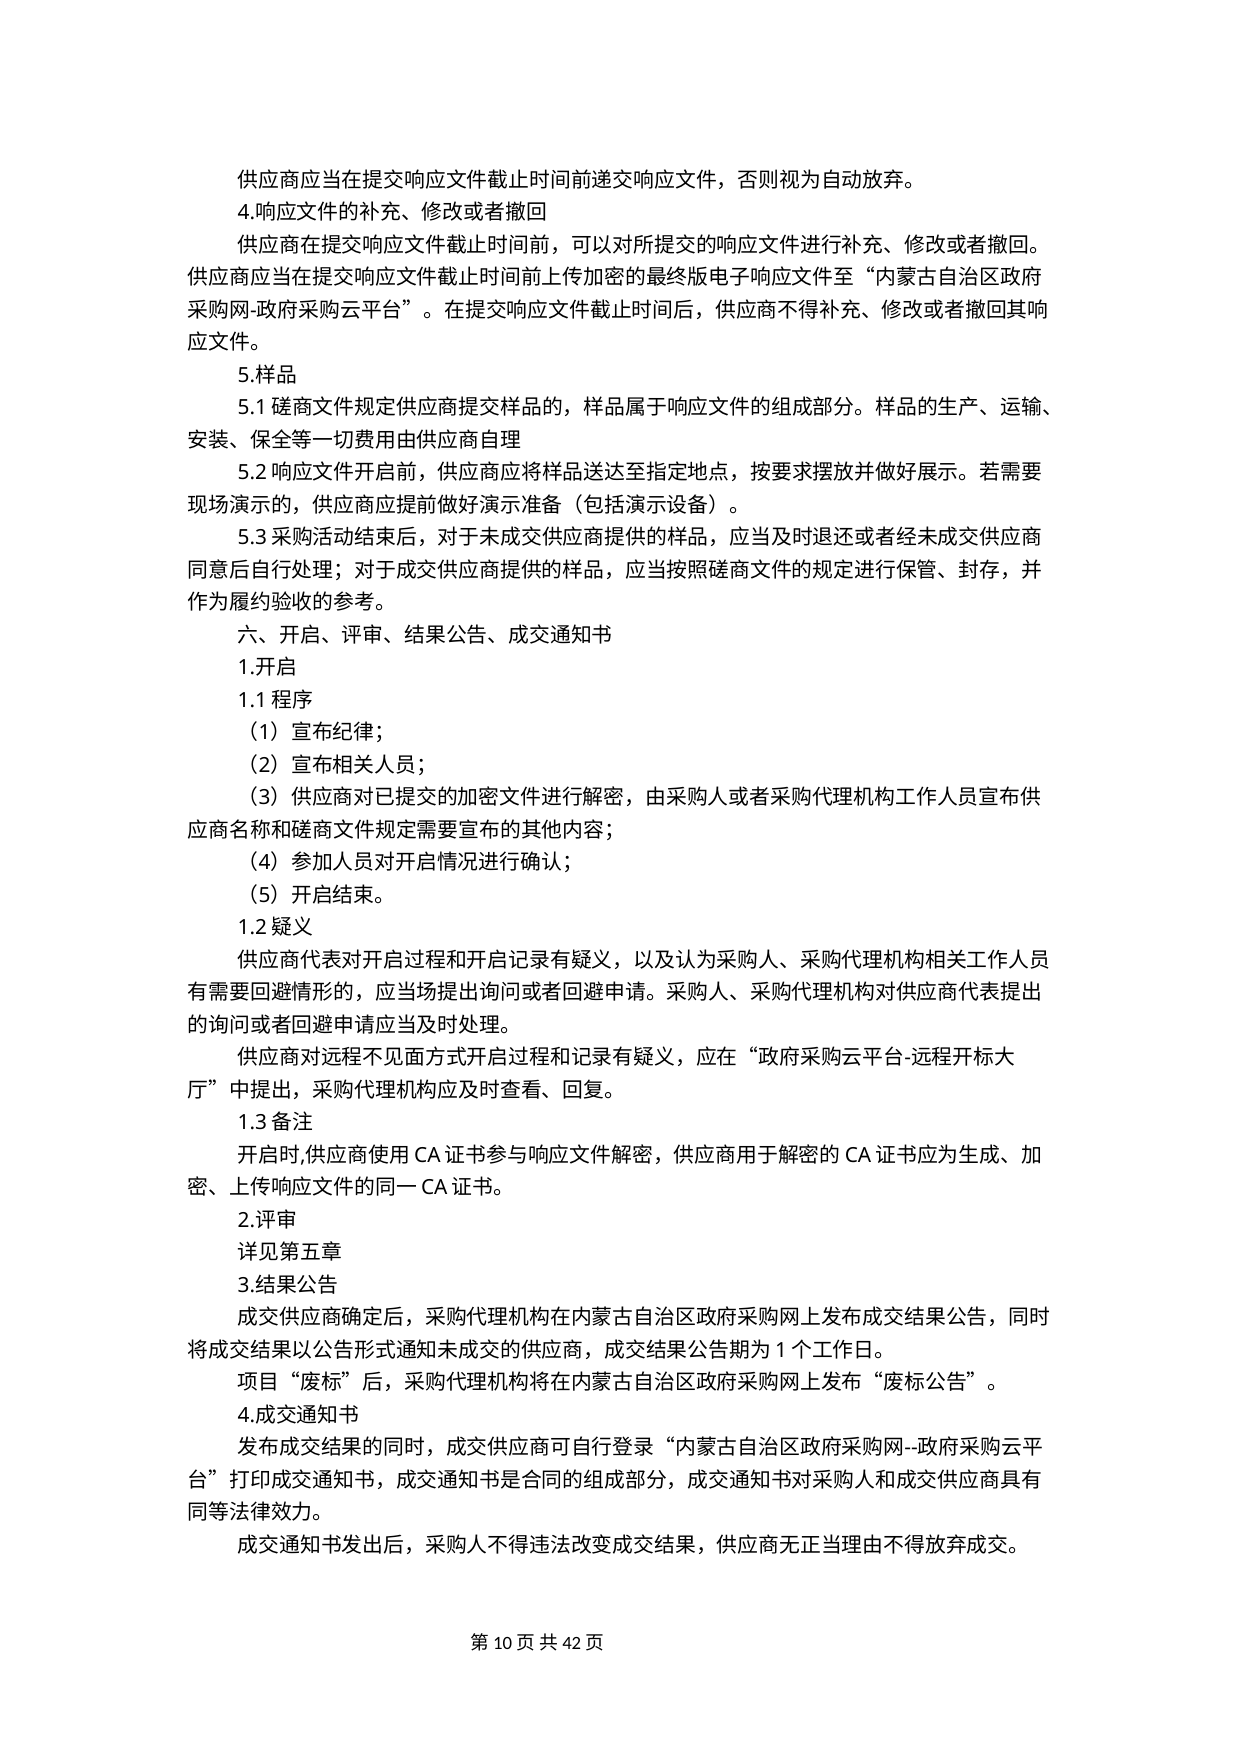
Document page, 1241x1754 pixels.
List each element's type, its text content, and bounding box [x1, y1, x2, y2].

text 3.结果公告 [187, 1267, 1053, 1299]
text 1.开启 [187, 649, 1053, 682]
text 4.成交通知书 [187, 1397, 1053, 1429]
text 项目“废标”后，采购代理机构将在内蒙古自治区政府采购网上发布“废标公告”。 [187, 1364, 1053, 1397]
text 供应商对远程不见面方式开启过程和记录有疑义，应在“政府采购云平台-远程开标大厅”中提出，采购代理机构应及时查看、回复。 [187, 1039, 1053, 1104]
text 详见第五章 [187, 1234, 1053, 1267]
text 5.样品 [187, 357, 1053, 389]
text （5）开启结束。 [187, 877, 1053, 909]
text 成交通知书发出后，采购人不得违法改变成交结果，供应商无正当理由不得放弃成交。 [187, 1527, 1053, 1559]
text 供应商应当在提交响应文件截止时间前递交响应文件，否则视为自动放弃。 [187, 162, 1053, 194]
text 供应商在提交响应文件截止时间前，可以对所提交的响应文件进行补充、修改或者撤回。供应商应当在提交响应文件截止时间前上传加密的最终版电子响应文件至“内蒙古自治区政府采购网-政府采购云平台”。在提交响应文件截止时间后，供应商不得补充、修改或者撤回其响应文件。 [187, 227, 1053, 357]
text （4）参加人员对开启情况进行确认； [187, 844, 1053, 877]
text 1.3备注 [187, 1104, 1053, 1137]
text 开启时,供应商使用CA证书参与响应文件解密，供应商用于解密的CA证书应为生成、加密、上传响应文件的同一CA证书。 [187, 1137, 1053, 1202]
text 5.3采购活动结束后，对于未成交供应商提供的样品，应当及时退还或者经未成交供应商同意后自行处理；对于成交供应商提供的样品，应当按照磋商文件的规定进行保管、封存，并作为履约验收的参考。 [187, 519, 1053, 617]
text （2）宣布相关人员； [187, 747, 1053, 779]
text 2.评审 [187, 1202, 1053, 1234]
text 六、开启、评审、结果公告、成交通知书 [187, 617, 1053, 649]
text 1.1程序 [187, 682, 1053, 714]
text 供应商代表对开启过程和开启记录有疑义，以及认为采购人、采购代理机构相关工作人员有需要回避情形的，应当场提出询问或者回避申请。采购人、采购代理机构对供应商代表提出的询问或者回避申请应当及时处理。 [187, 942, 1053, 1039]
text 1.2疑义 [187, 909, 1053, 942]
text 发布成交结果的同时，成交供应商可自行登录“内蒙古自治区政府采购网--政府采购云平台”打印成交通知书，成交通知书是合同的组成部分，成交通知书对采购人和成交供应商具有同等法律效力。 [187, 1429, 1053, 1527]
text 成交供应商确定后，采购代理机构在内蒙古自治区政府采购网上发布成交结果公告，同时将成交结果以公告形式通知未成交的供应商，成交结果公告期为1个工作日。 [187, 1299, 1053, 1364]
text （3）供应商对已提交的加密文件进行解密，由采购人或者采购代理机构工作人员宣布供应商名称和磋商文件规定需要宣布的其他内容； [187, 779, 1053, 844]
text 4.响应文件的补充、修改或者撤回 [187, 194, 1053, 227]
text （1）宣布纪律； [187, 714, 1053, 747]
text 5.2响应文件开启前，供应商应将样品送达至指定地点，按要求摆放并做好展示。若需要现场演示的，供应商应提前做好演示准备（包括演示设备）。 [187, 454, 1053, 519]
text 5.1磋商文件规定供应商提交样品的，样品属于响应文件的组成部分。样品的生产、运输、安装、保全等一切费用由供应商自理 [187, 389, 1053, 454]
